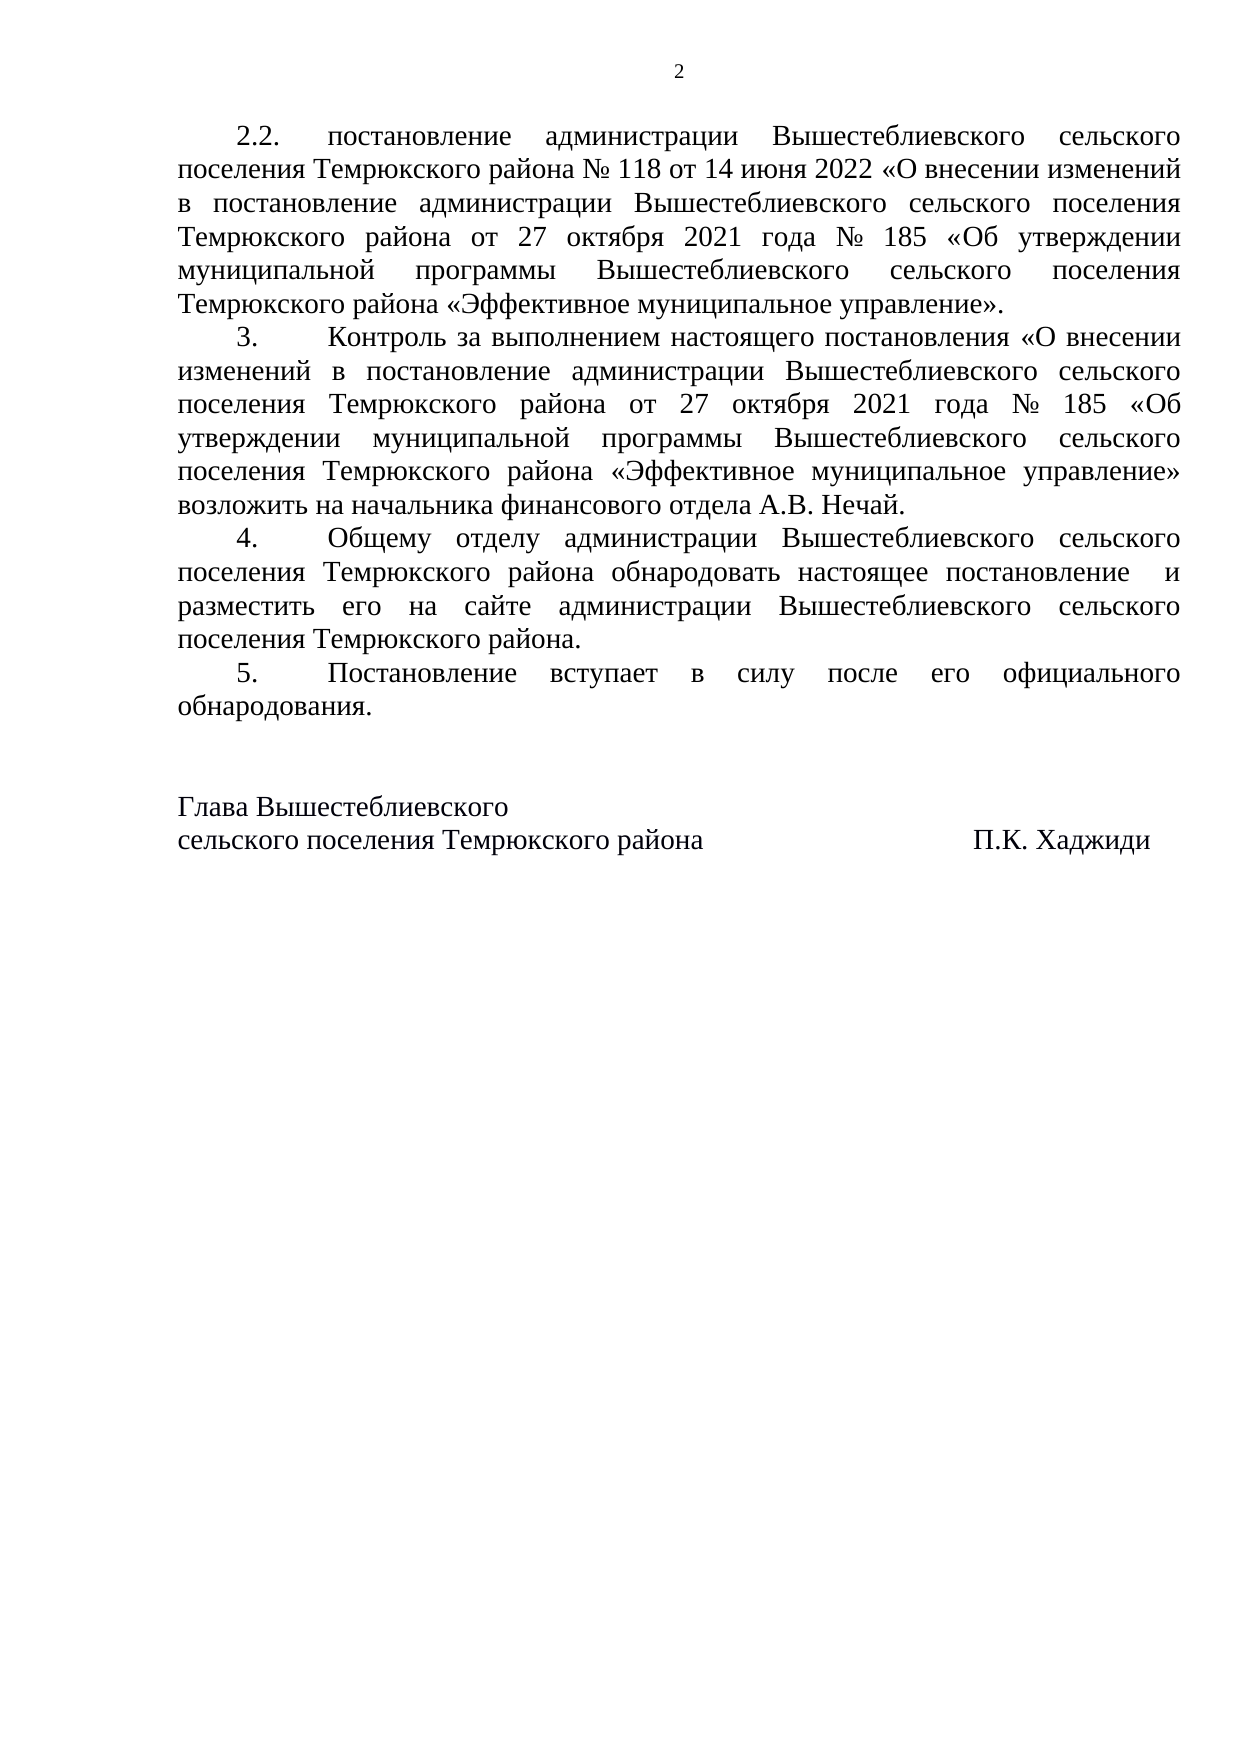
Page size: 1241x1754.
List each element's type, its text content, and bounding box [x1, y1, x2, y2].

text 2.2. постановление администрации Вышестеблиевского сельского поселения Темрюкского района № 118 от 14 июня 2022 «О внесении изменений в постановление администрации Вышестеблиевского сельского поселения Темрюкского района от 27 октября 2021 года № 185 «Об утверждении муниципальной программы Вышестеблиевского сельского поселения Темрюкского района «Эффективное муниципальное управление». [177, 118, 1181, 319]
text 5. Постановление вступает в силу после его официального обнародования. [177, 655, 1181, 722]
text Глава Вышестеблиевского [177, 789, 1152, 822]
text 4. Общему отделу администрации Вышестеблиевского сельского поселения Темрюкского района обнародовать настоящее постановление и разместить его на сайте администрации Вышестеблиевского сельского поселения Темрюкского района. [177, 521, 1181, 655]
list Контроль за выполнением настоящего постановления «О внесении изменений в постановление администрации Вышестеблиевского сельского поселения Темрюкского района от 27 октября 2021 года № 185 «Об утверждении муниципальной программы Вышестеблиевского сельского поселения Темрюкского района «Эффективное муниципальное управление» возложить на начальника финансового отдела А.В. Нечай. [177, 319, 1181, 521]
text сельского поселения Темрюкского района П.К. Хаджиди [177, 822, 1152, 856]
